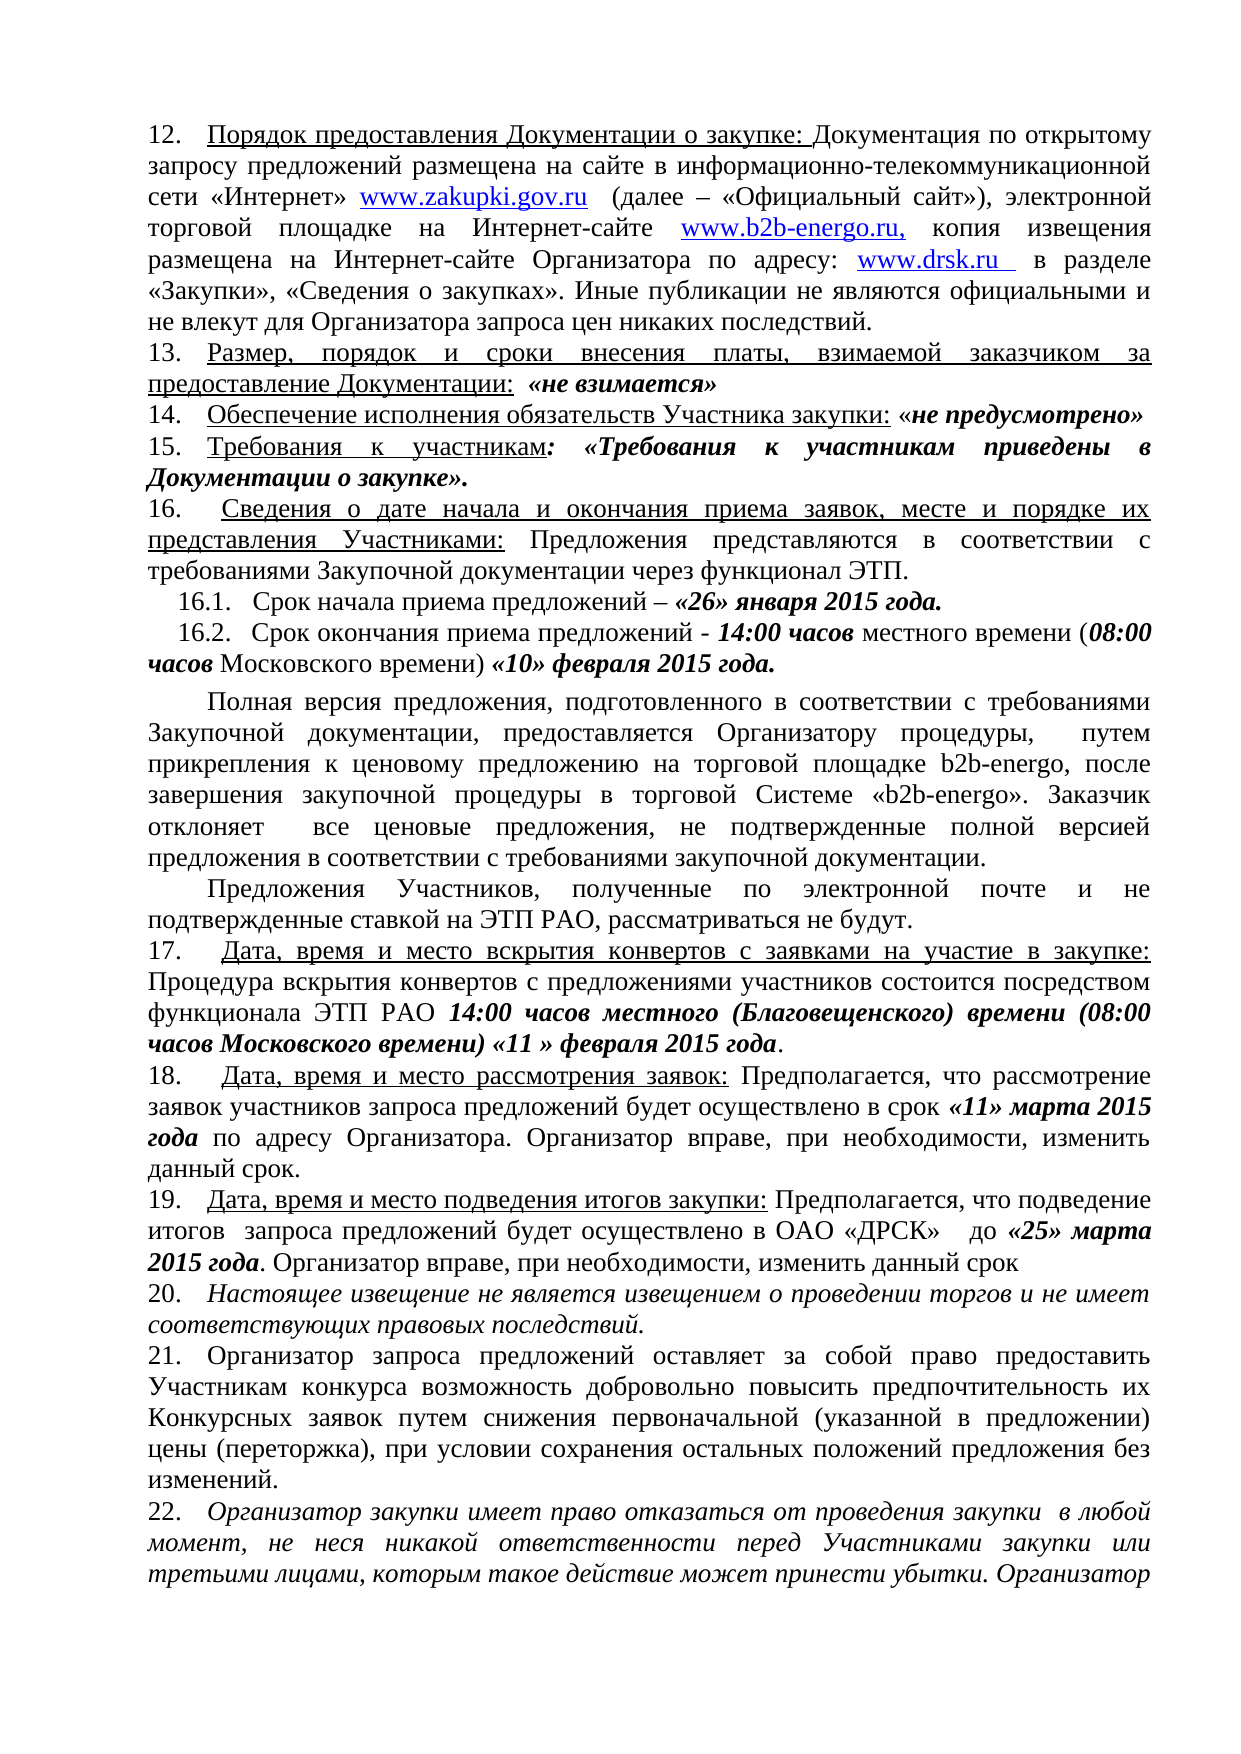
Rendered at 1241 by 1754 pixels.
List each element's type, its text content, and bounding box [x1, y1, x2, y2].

list Предложения Участников, полученные по электронной почте и не подтвержденные ставкой на ЭТП РАО, рассматриваться не будут. [148, 872, 1152, 934]
list Размер, порядок и сроки внесения платы, взимаемой заказчиком за предоставление Документации: «не взимается» [148, 336, 1152, 398]
list Полная версия предложения, подготовленного в соответствии с требованиями Закупочной документации, предоставляется Организатору процедуры, путем прикрепления к ценовому предложению на торговой площадке b2b-energo, после завершения закупочной процедуры в торговой Системе «b2b-energо». Заказчик отклоняет все ценовые предложения, не подтвержденные полной версией предложения в соответствии с требованиями закупочной документации. [148, 685, 1152, 872]
list Требования к участникам: «Требования к участникам приведены в Документации о закупке». [148, 429, 1152, 492]
list Дата, время и место подведения итогов закупки: Предполагается, что подведение итогов запроса предложений будет осуществлено в ОАО «ДРСК» до «25» марта 2015 года. Организатор вправе, при необходимости, изменить данный срок [148, 1183, 1152, 1277]
list Дата, время и место рассмотрения заявок: Предполагается, что рассмотрение заявок участников запроса предложений будет осуществлено в срок «11» марта 2015 года по адресу Организатора. Организатор вправе, при необходимости, изменить данный срок. [148, 1059, 1152, 1183]
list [148, 1495, 1152, 1588]
list Организатор запроса предложений оставляет за собой право предоставить Участникам конкурса возможность добровольно повысить предпочтительность их Конкурсных заявок путем снижения первоначальной (указанной в предложении) цены (переторжка), при условии сохранения остальных положений предложения без изменений. [148, 1339, 1152, 1495]
list Сведения о дате начала и окончания приема заявок, месте и порядке их представления Участниками: Предложения представляются в соответствии с требованиями Закупочной документации через функционал ЭТП. [148, 492, 1152, 585]
list Порядок предоставления Документации о закупке: Документация по открытому запросу предложений размещена на сайте в информационно-телекоммуникационной сети «Интернет» www.zakupki.gov.ru (далее – «Официальный сайт»), электронной торговой площадке на Интернет-сайте www.b2b-energo.ru, копия извещения размещена на Интернет-сайте Организатора по адресу: www.drsk.ru в разделе «Закупки», «Сведения о закупках». Иные публикации не являются официальными и не влекут для Организатора запроса цен никаких последствий. [148, 118, 1152, 336]
list Дата, время и место вскрытия конвертов с заявками на участие в закупке: Процедура вскрытия конвертов с предложениями участников состоится посредством функционала ЭТП РАО 14:00 часов местного (Благовещенского) времени (08:00 часов Московского времени) «11 » февраля 2015 года. [148, 934, 1152, 1059]
list Срок окончания приема предложений - 14:00 часов местного времени (08:00 часов Московского времени) «10» февраля 2015 года. [148, 616, 1152, 679]
list Настоящее извещение не является извещением о проведении торгов и не имеет соответствующих правовых последствий. [148, 1277, 1152, 1339]
list Срок начала приема предложений – «26» января 2015 года. [177, 585, 1152, 616]
list Обеспечение исполнения обязательств Участника закупки: «не предусмотрено» [148, 398, 1152, 429]
